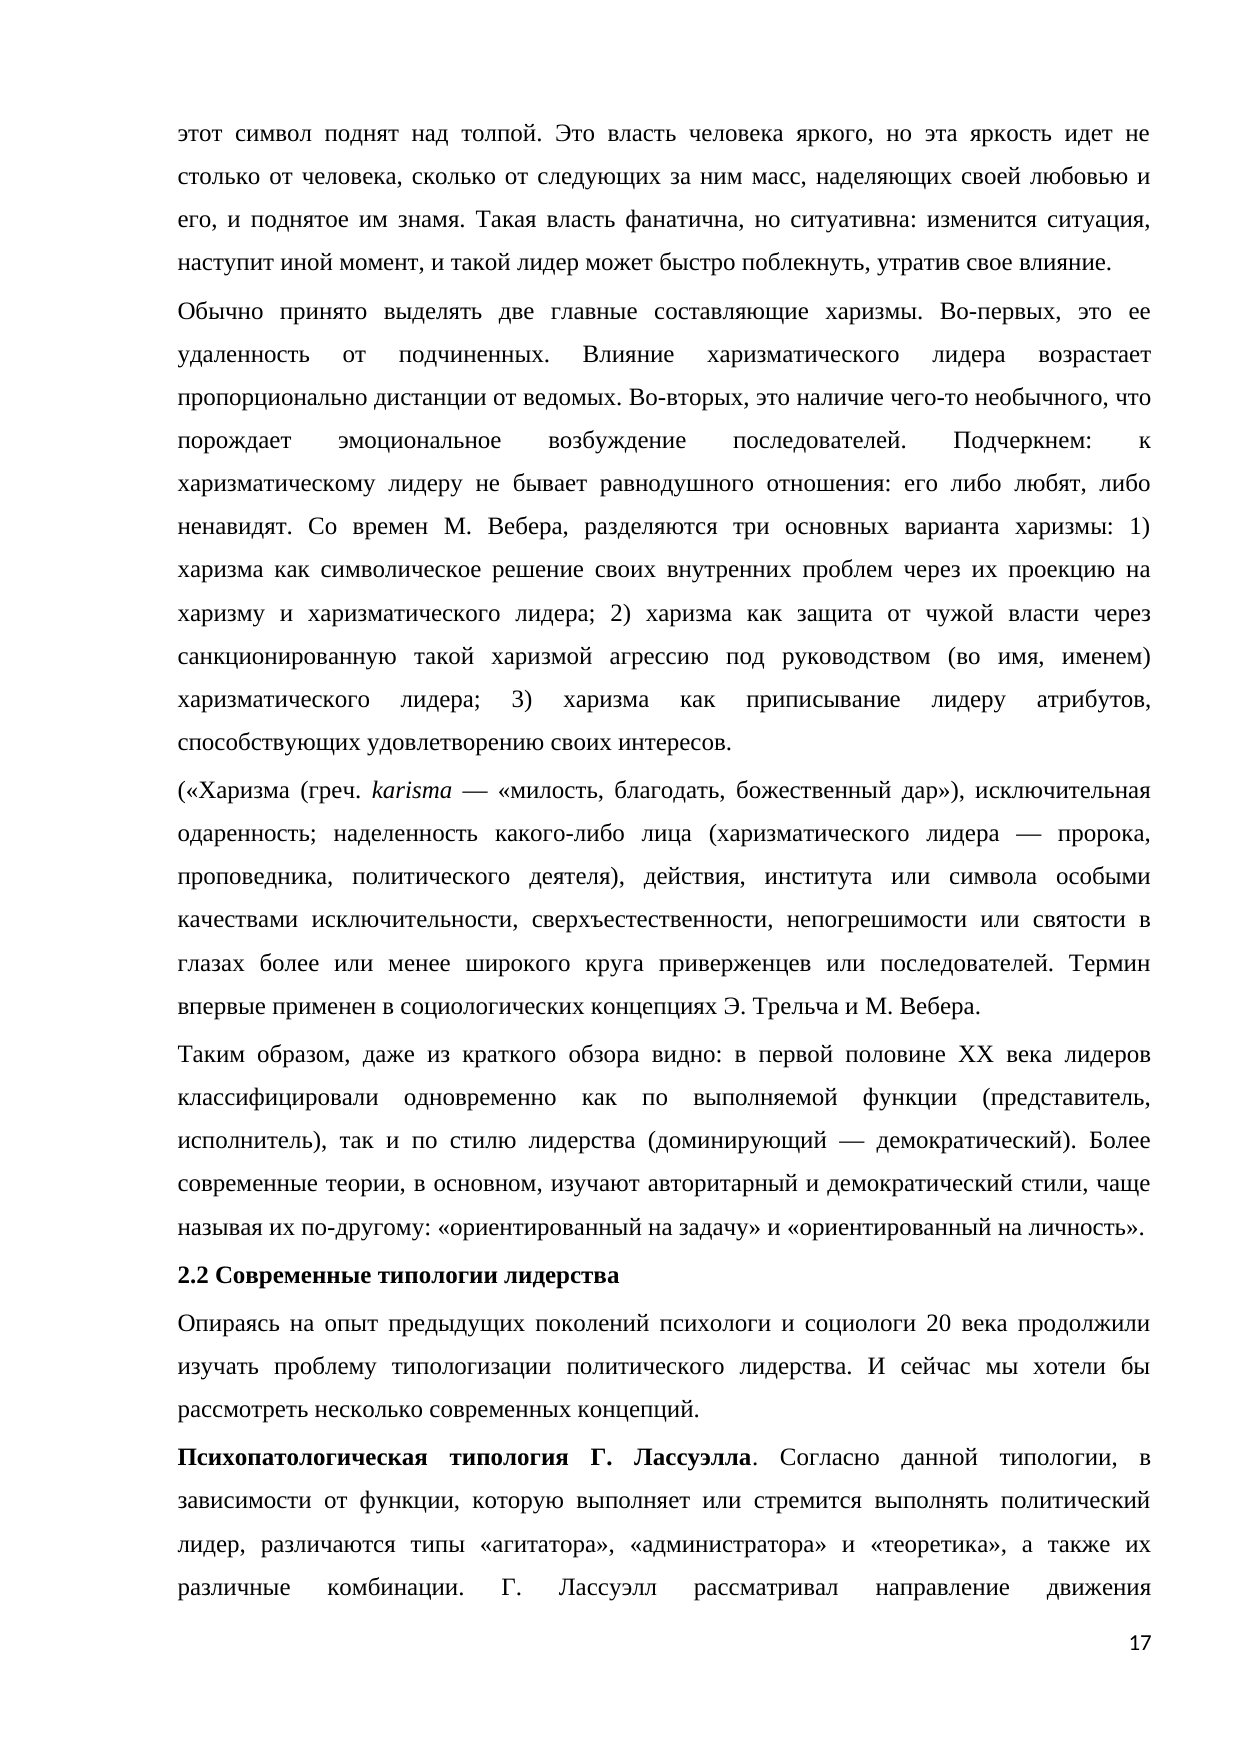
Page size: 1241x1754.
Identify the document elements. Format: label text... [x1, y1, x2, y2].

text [177, 1442, 1152, 1601]
text Таким образом, даже из краткого обзора видно: в первой половине XX века лидеров классифицировали одновременно как по выполняемой функции (представитель, исполнитель), так и по стилю лидерства (доминирующий — демократический). Более современные теории, в основном, изучают авторитарный и демократический стили, чаще называя их по-другому: «ориентированный на задачу» и «ориентированный на личность». [177, 1039, 1152, 1240]
text Обычно принято выделять две главные составляющие харизмы. Во-первых, это ее удаленность от подчиненных. Влияние харизматического лидера возрастает пропорционально дистанции от ведомых. Во-вторых, это наличие чего-то необычного, что порождает эмоциональное возбуждение последователей. Подчеркнем: к харизматическому лидеру не бывает равнодушного отношения: его либо любят, либо ненавидят. Со времен М. Вебера, разделяются три основных варианта харизмы: 1) харизма как символическое решение своих внутренних проблем через их проекцию на харизму и харизматического лидера; 2) харизма как защита от чужой власти через санкционированную такой харизмой агрессию под руководством (во имя, именем) харизматического лидера; 3) харизма как приписывание лидеру атрибутов, способствующих удовлетворению своих интересов. [177, 296, 1152, 756]
text («Харизма (греч. karisma — «милость, благодать, божественный дар»), исключительная одаренность; наделенность какого-либо лица (харизматического лидера — пророка, проповедника, политического деятеля), действия, института или символа особыми качествами исключительности, сверхъестественности, непогрешимости или святости в глазах более или менее широкого круга приверженцев или последователей. Термин впервые применен в социологических концепциях Э. Трельча и М. Вебера. [177, 775, 1152, 1019]
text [177, 118, 1152, 276]
text Опираясь на опыт предыдущих поколений психологи и социологи 20 века продолжили изучать проблему типологизации политического лидерства. И сейчас мы хотели бы рассмотреть несколько современных концепций. [177, 1308, 1152, 1423]
text 2.2 Современные типологии лидерства [177, 1260, 1152, 1288]
